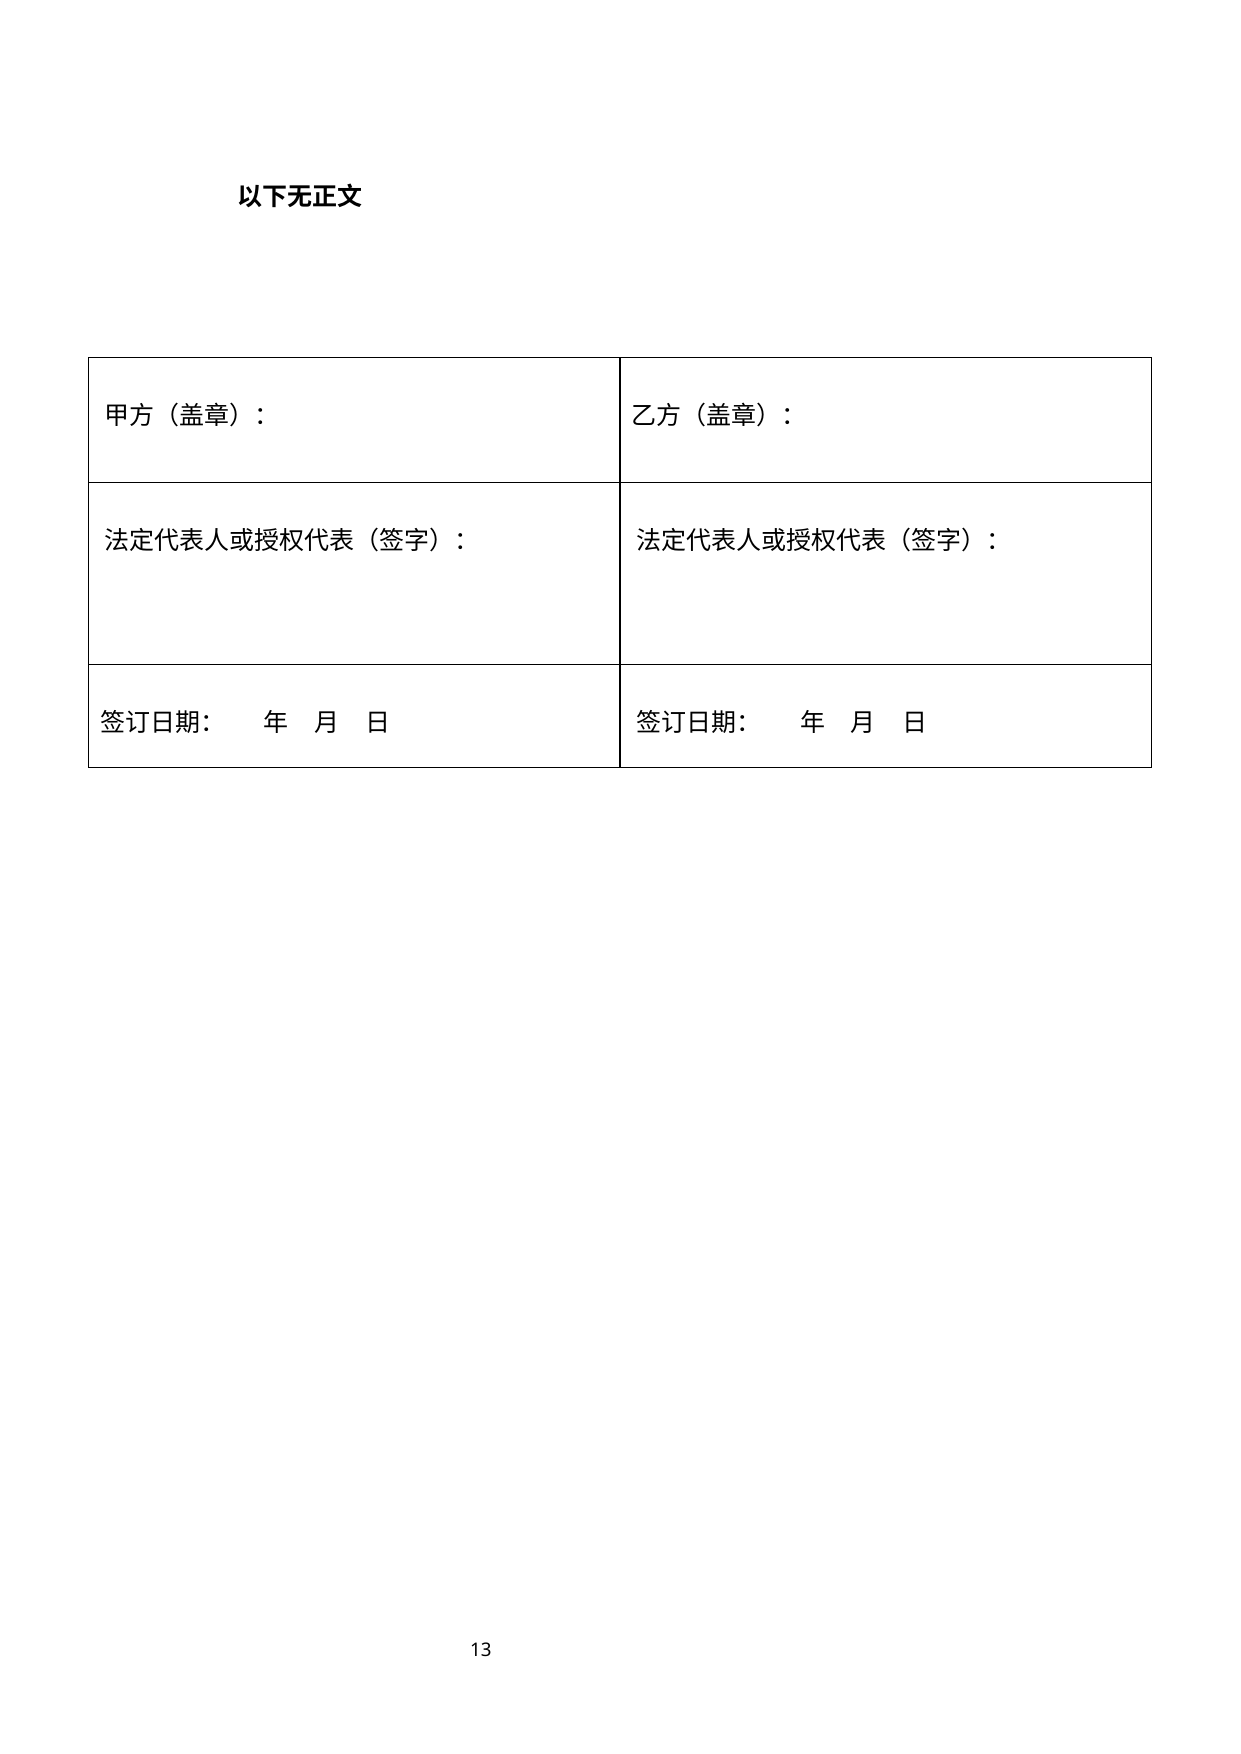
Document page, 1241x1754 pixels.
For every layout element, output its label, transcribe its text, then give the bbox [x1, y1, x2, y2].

table_header 甲方（盖章）： [89, 358, 619, 482]
table_header 乙方（盖章）： [621, 358, 1151, 482]
table_cell 签订日期： 年 月 日 [621, 665, 1151, 767]
table_cell 法定代表人或授权代表（签字）： [621, 483, 1151, 664]
table_cell 法定代表人或授权代表（签字）： [89, 483, 619, 664]
text 以下无正文 [187, 162, 1053, 227]
table_cell 签订日期： 年 月 日 [89, 665, 619, 767]
